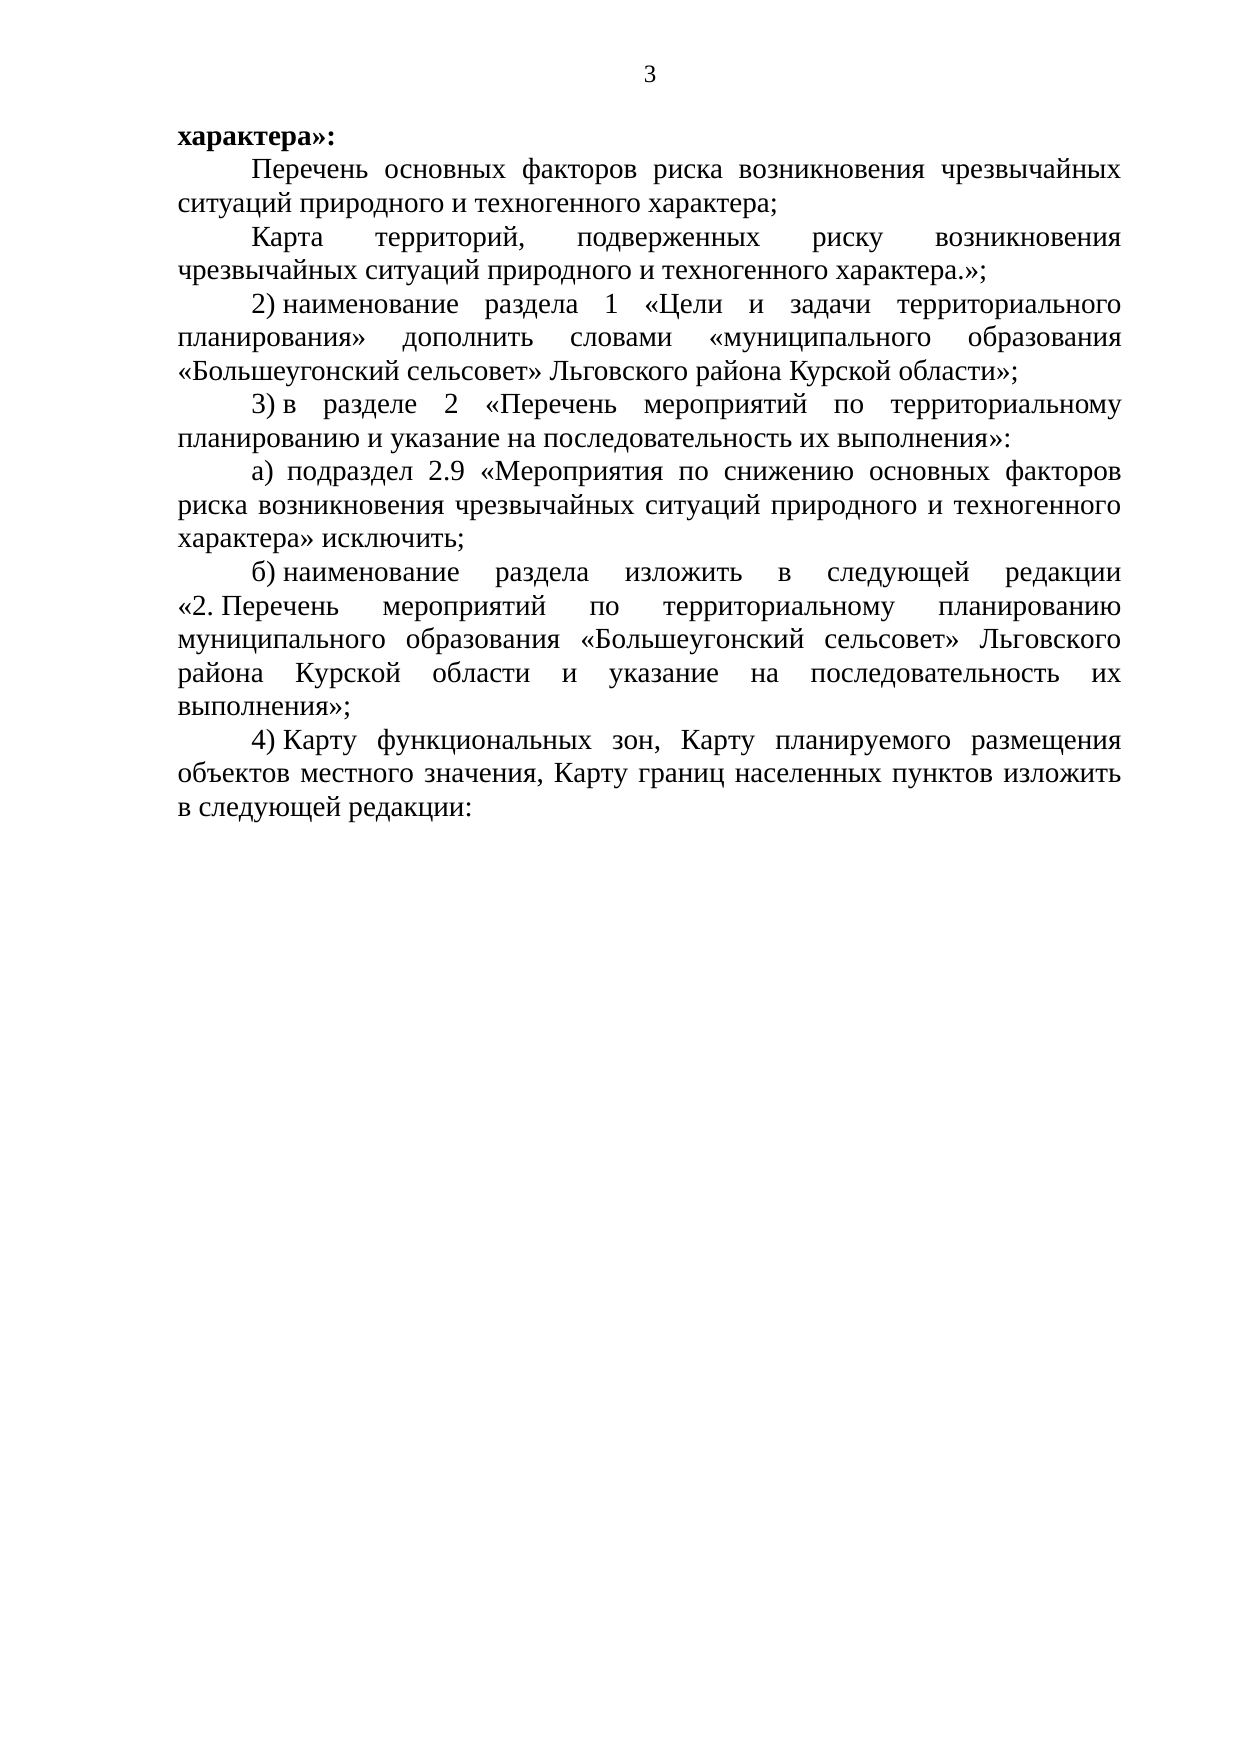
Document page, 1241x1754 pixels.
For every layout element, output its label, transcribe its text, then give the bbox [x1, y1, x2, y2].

text 4) Карту функциональных зон, Карту планируемого размещения объектов местного значения, Карту границ населенных пунктов изложить в следующей редакции: [177, 722, 1122, 822]
text Перечень основных факторов риска возникновения чрезвычайных ситуаций природного и техногенного характера; [177, 152, 1122, 219]
text 3) в разделе 2 «Перечень мероприятий по территориальному планированию и указание на последовательность их выполнения»: [177, 386, 1122, 453]
text 2) наименование раздела 1 «Цели и задачи территориального планирования» дополнить словами «муниципального образования «Большеугонский сельсовет» Льговского района Курской области»; [177, 286, 1122, 386]
text Карта территорий, подверженных риску возникновения чрезвычайных ситуаций природного и техногенного характера.»; [177, 219, 1122, 286]
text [177, 118, 1122, 152]
text б) наименование раздела изложить в следующей редакции «2. Перечень мероприятий по территориальному планированию муниципального образования «Большеугонский сельсовет» Льговского района Курской области и указание на последовательность их выполнения»; [177, 554, 1122, 722]
text а) подраздел 2.9 «Мероприятия по снижению основных факторов риска возникновения чрезвычайных ситуаций природного и техногенного характера» исключить; [177, 453, 1122, 554]
